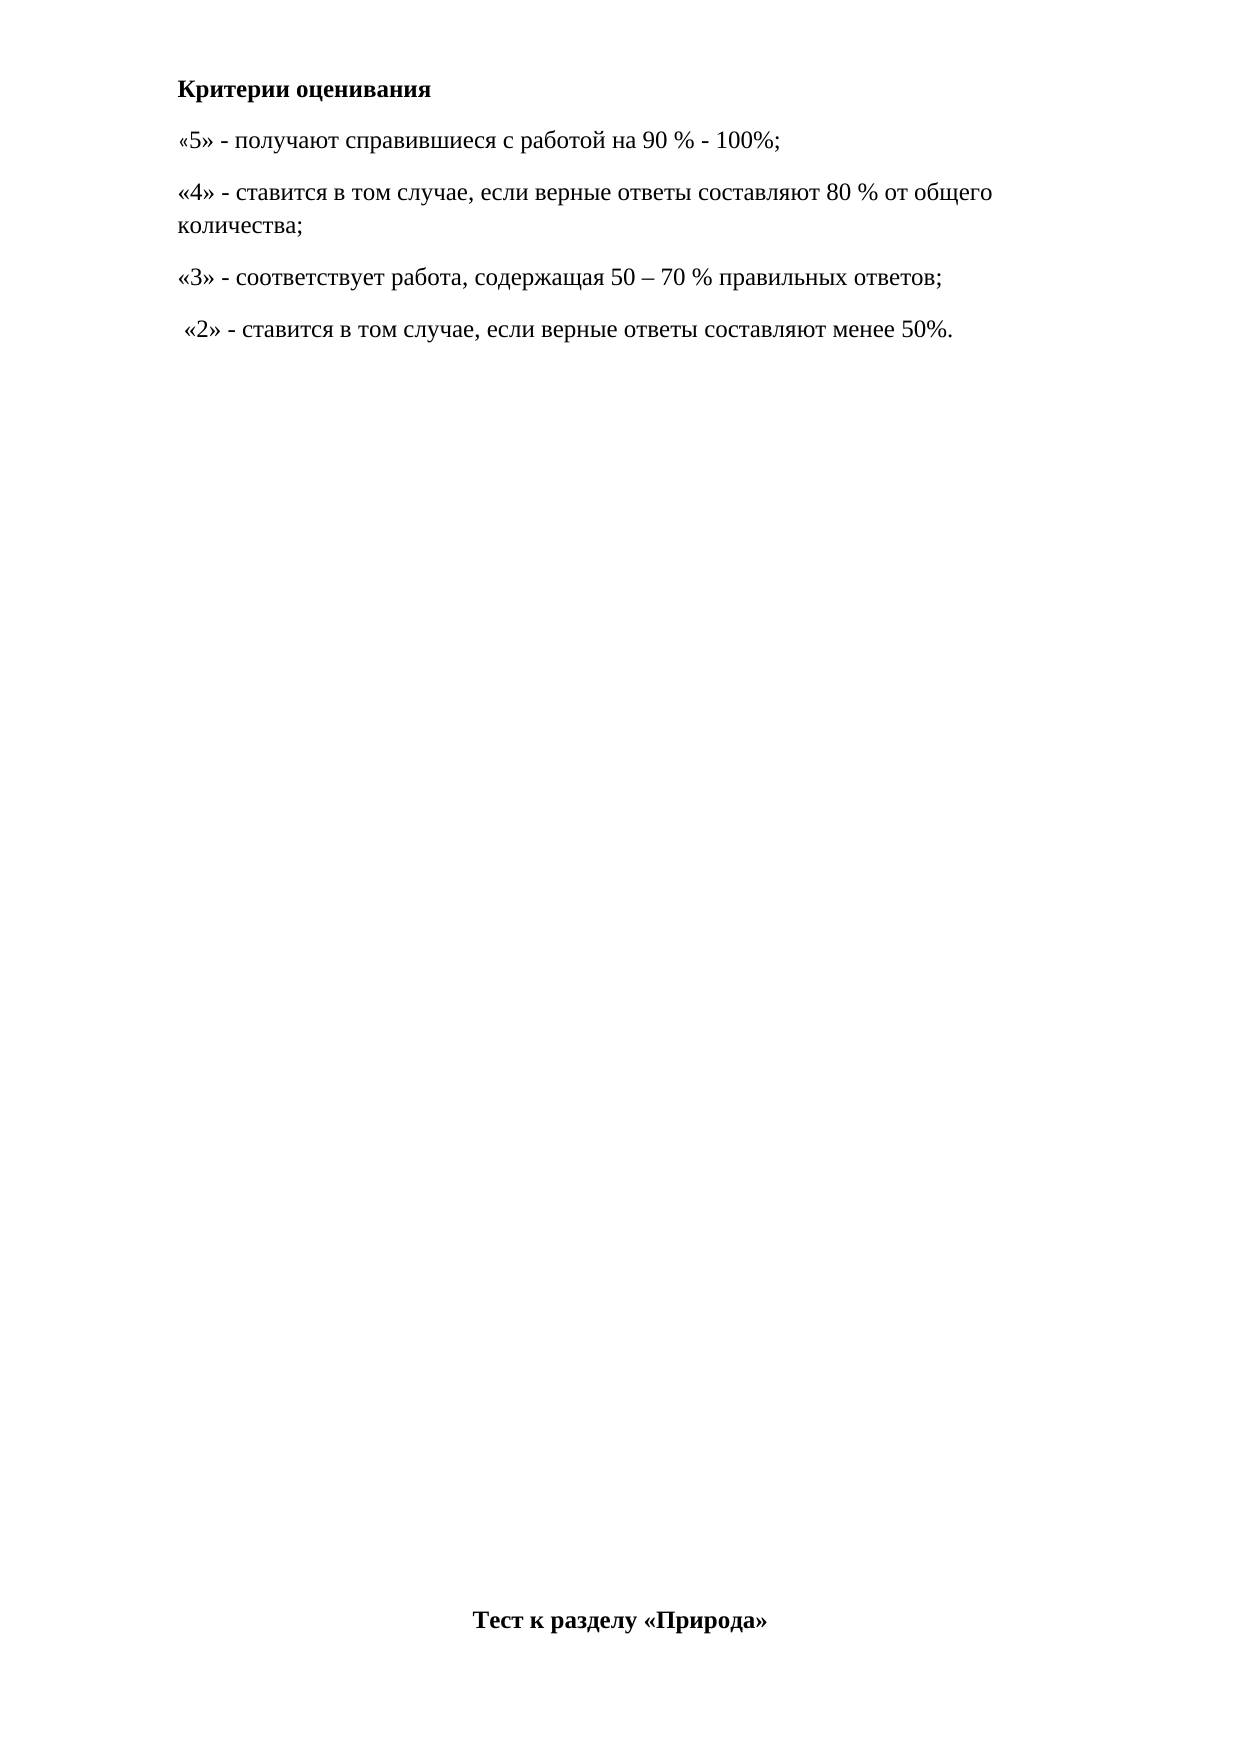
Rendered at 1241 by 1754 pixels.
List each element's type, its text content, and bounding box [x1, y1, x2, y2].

text «3» - соответствует работа, содержащая 50 – 70 % правильных ответов; [177, 262, 1063, 291]
text «5» - получают справившиеся с работой на 90 % - 100%; [177, 126, 1063, 154]
text Тест к разделу «Природа» [177, 1606, 1063, 1634]
text «4» - ставится в том случае, если верные ответы составляют 80 % от общего количества; [177, 177, 1063, 239]
text Критерии оценивания [177, 74, 1063, 103]
text «2» - ставится в том случае, если верные ответы составляют менее 50%. [177, 314, 1063, 343]
